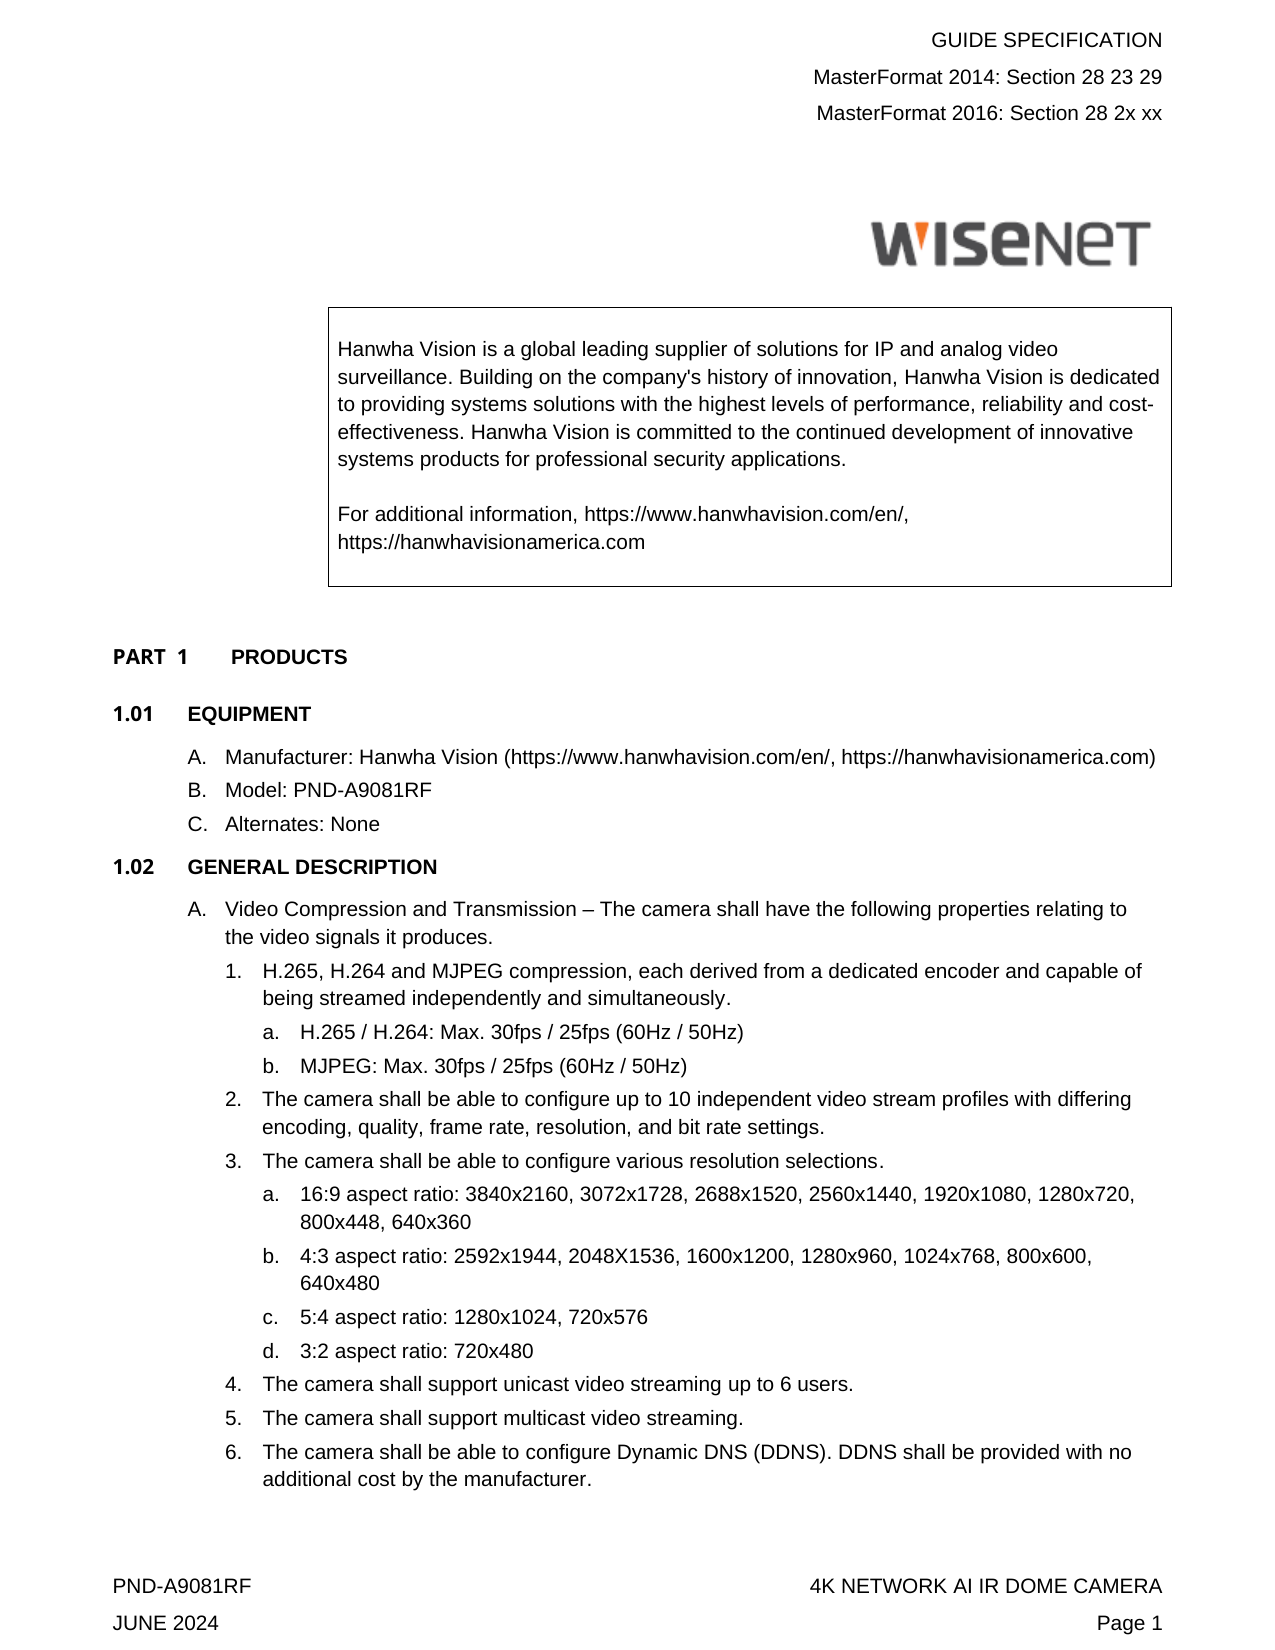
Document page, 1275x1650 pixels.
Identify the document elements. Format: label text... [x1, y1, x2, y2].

text For additional information, https://www.hanwhavision.com/en/, https://hanwhavisionamerica.com [329, 499, 1171, 554]
list The camera shall be able to configure various resolution selections. [225, 1148, 1162, 1172]
list Manufacturer: Hanwha Vision (https://www.hanwhavision.com/en/, https://hanwhavisionamerica.com) [187, 744, 1162, 768]
list MJPEG: Max. 30fps / 25fps (60Hz / 50Hz) [262, 1053, 1162, 1077]
text Hanwha Vision is a global leading supplier of solutions for IP and analog video surveillance. Building on the company's history of innovation, Hanwha Vision is dedicated to providing systems solutions with the highest levels of performance, reliability and cost-effectiveness. Hanwha Vision is committed to the continued development of innovative systems products for professional security applications. [329, 334, 1171, 471]
list The camera shall be able to configure Dynamic DNS (DDNS). DDNS shall be provided with no additional cost by the manufacturer. [225, 1440, 1162, 1491]
list PRODUCTS [112, 642, 1162, 670]
list GENERAL DESCRIPTION [112, 852, 1162, 881]
list 5:4 aspect ratio: 1280x1024, 720x576 [262, 1305, 1162, 1329]
list Alternates: None [187, 812, 1162, 836]
list H.265, H.264 and MJPEG compression, each derived from a dedicated encoder and capable of being streamed independently and simultaneously. [225, 958, 1162, 1010]
list 3:2 aspect ratio: 720x480 [262, 1338, 1162, 1362]
list 16:9 aspect ratio: 3840x2160, 3072x1728, 2688x1520, 2560x1440, 1920x1080, 1280x720, 800x448, 640x360 [262, 1182, 1162, 1234]
list Model: PND-A9081RF [187, 778, 1162, 802]
list The camera shall support multicast video streaming. [225, 1406, 1162, 1430]
list 4:3 aspect ratio: 2592x1944, 2048X1536, 1600x1200, 1280x960, 1024x768, 800x600, 640x480 [262, 1243, 1162, 1295]
picture [862, 206, 1163, 282]
list The camera shall be able to configure up to 10 independent video stream profiles with differing encoding, quality, frame rate, resolution, and bit rate settings. [225, 1087, 1162, 1139]
list The camera shall support unicast video streaming up to 6 users. [225, 1372, 1162, 1396]
list H.265 / H.264: Max. 30fps / 25fps (60Hz / 50Hz) [262, 1020, 1162, 1044]
list Video Compression and Transmission – The camera shall have the following properties relating to the video signals it produces. [187, 897, 1162, 949]
list EQUIPMENT [112, 699, 1162, 728]
